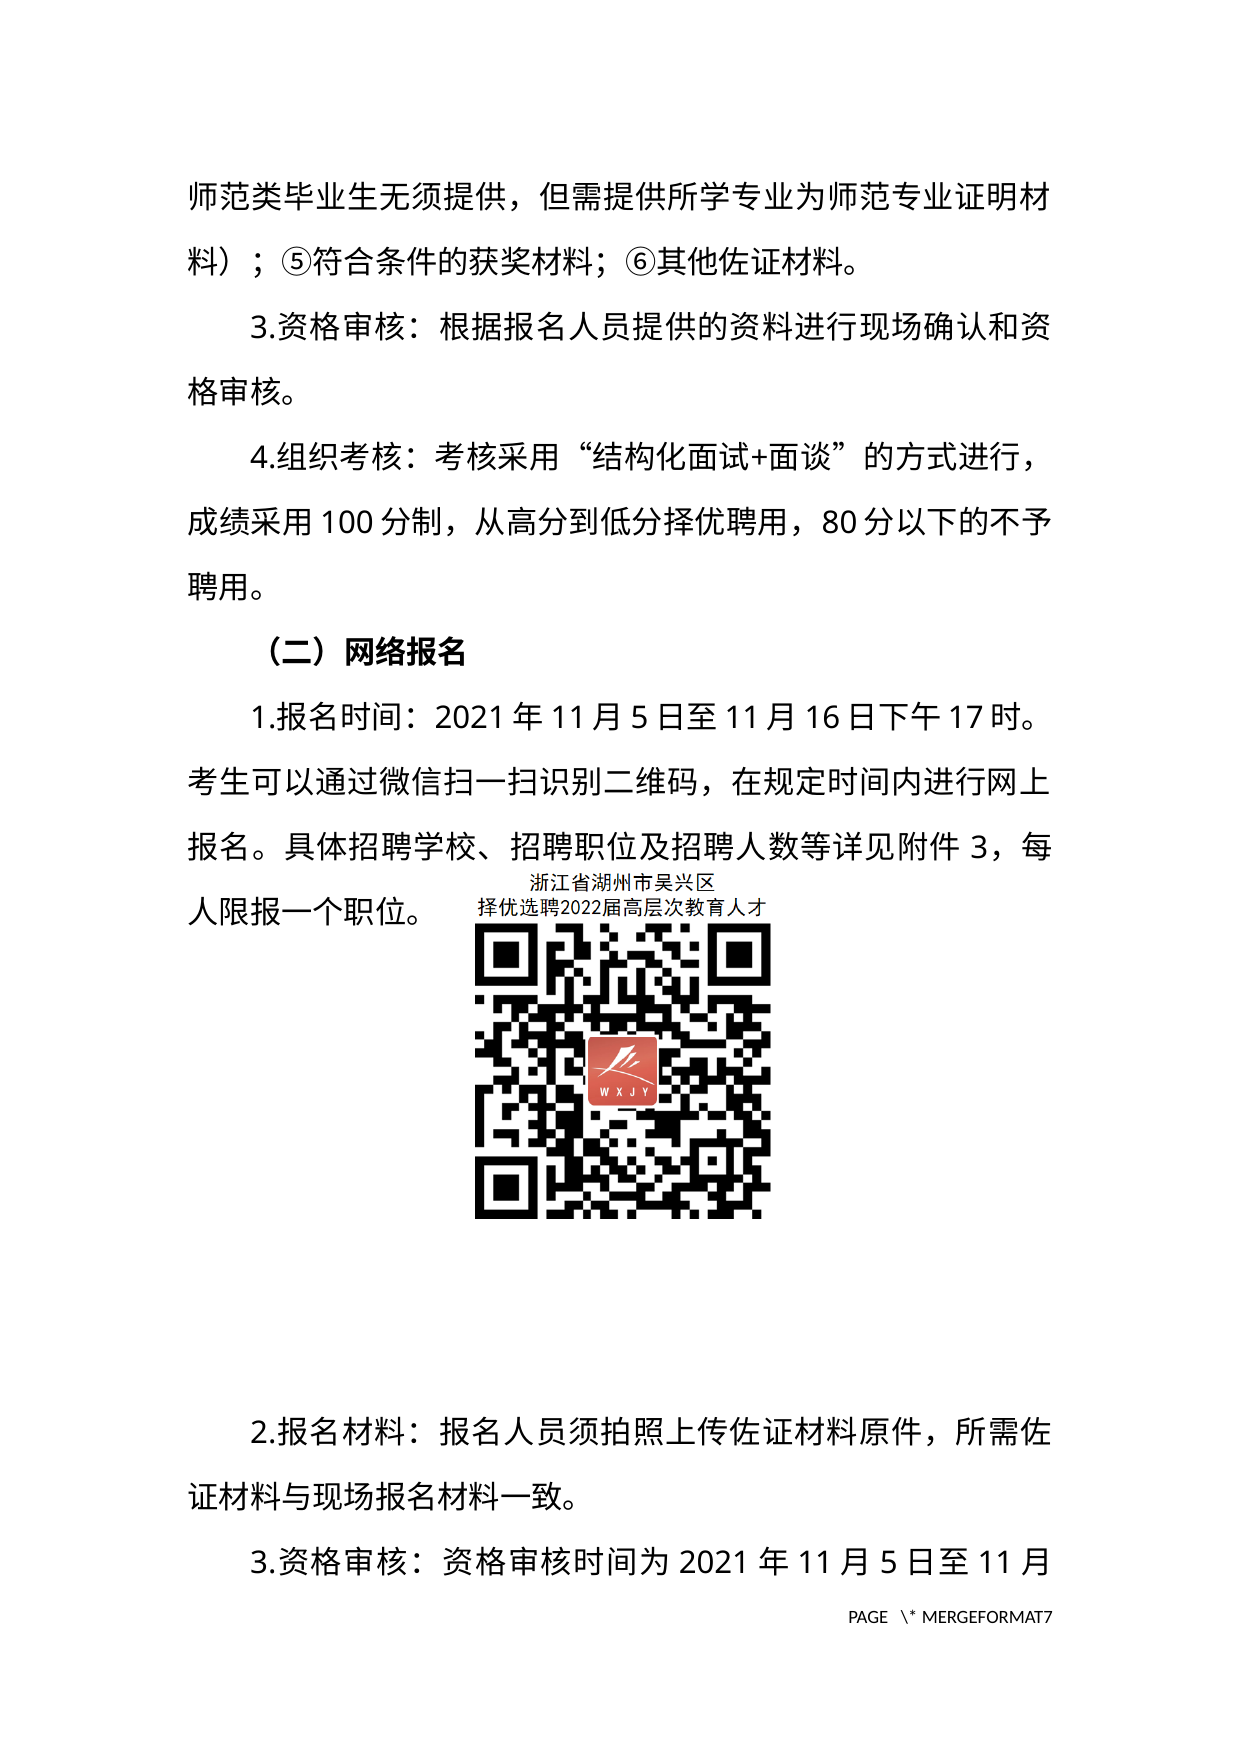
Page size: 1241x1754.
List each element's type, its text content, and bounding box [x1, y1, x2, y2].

text 1.报名时间：2021年11月5日至11月16日下午17时。考生可以通过微信扫一扫识别二维码，在规定时间内进行网上报名。具体招聘学校、招聘职位及招聘人数等详见附件3，每人限报一个职位。 [187, 682, 1053, 942]
text 4.组织考核：考核采用“结构化面试+面谈”的方式进行，成绩采用100分制，从高分到低分择优聘用，80分以下的不予聘用。 [187, 422, 1053, 617]
text 3.资格审核：根据报名人员提供的资料进行现场确认和资格审核。 [187, 292, 1053, 422]
text 2.报名材料：报名人员须拍照上传佐证材料原件，所需佐证材料与现场报名材料一致。 [187, 1397, 1053, 1527]
text （二）网络报名 [187, 617, 1053, 682]
picture [436, 863, 811, 1239]
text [187, 1527, 1053, 1592]
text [187, 162, 1053, 292]
